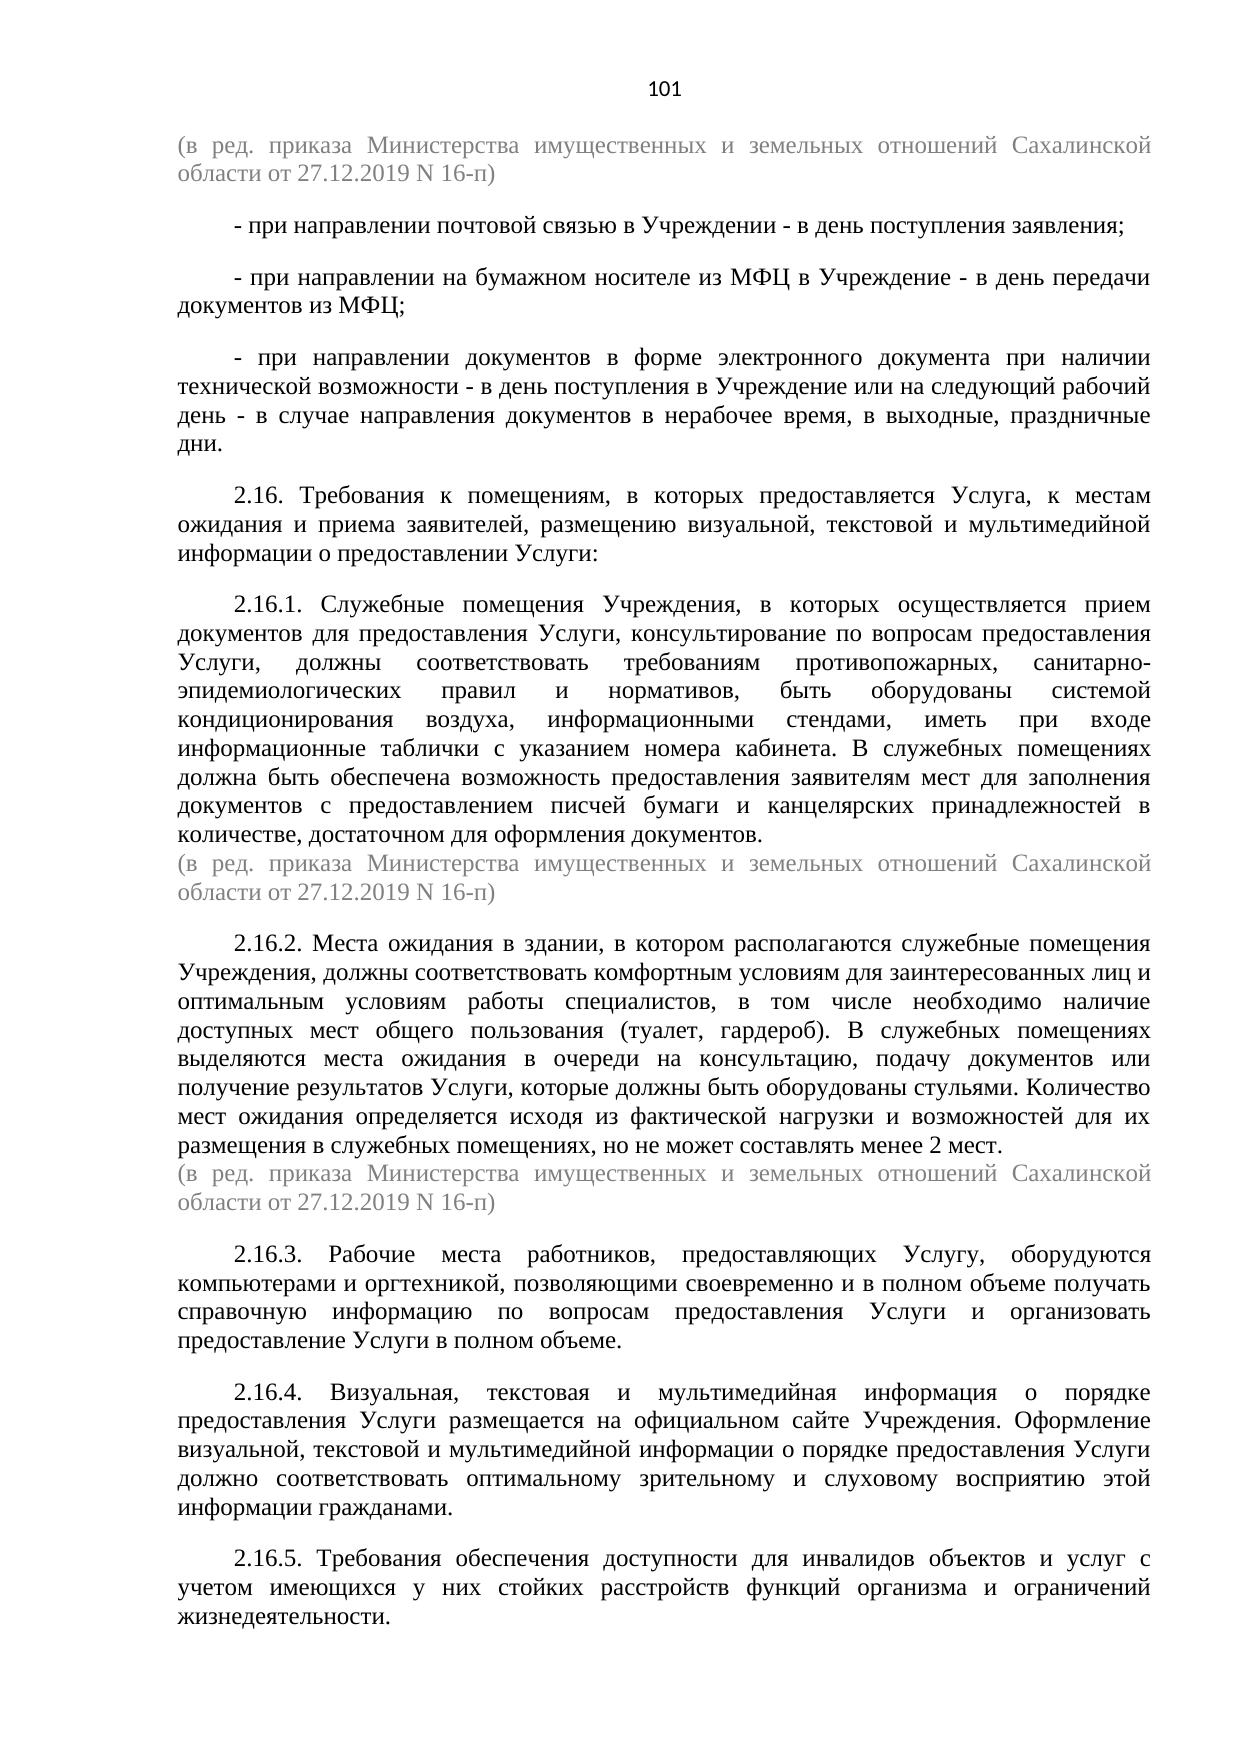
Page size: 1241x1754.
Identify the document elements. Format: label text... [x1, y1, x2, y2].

text - при направлении документов в форме электронного документа при наличии технической возможности - в день поступления в Учреждение или на следующий рабочий день - в случае направления документов в нерабочее время, в выходные, праздничные дни. [177, 342, 1152, 457]
text - при направлении почтовой связью в Учреждении - в день поступления заявления; [177, 210, 1152, 239]
text (в ред. приказа Министерства имущественных и земельных отношений Сахалинской области от 27.12.2019 N 16-п) [177, 1158, 1152, 1216]
text - при направлении на бумажном носителе из МФЦ в Учреждение - в день передачи документов из МФЦ; [177, 262, 1152, 319]
text 2.16.4. Визуальная, текстовая и мультимедийная информация о порядке предоставления Услуги размещается на официальном сайте Учреждения. Оформление визуальной, текстовой и мультимедийной информации о порядке предоставления Услуги должно соответствовать оптимальному зрительному и слуховому восприятию этой информации гражданами. [177, 1377, 1152, 1521]
text 2.16. Требования к помещениям, в которых предоставляется Услуга, к местам ожидания и приема заявителей, размещению визуальной, текстовой и мультимедийной информации о предоставлении Услуги: [177, 480, 1152, 566]
text 2.16.2. Места ожидания в здании, в котором располагаются служебные помещения Учреждения, должны соответствовать комфортным условиям для заинтересованных лиц и оптимальным условиям работы специалистов, в том числе необходимо наличие доступных мест общего пользования (туалет, гардероб). В служебных помещениях выделяются места ожидания в очереди на консультацию, подачу документов или получение результатов Услуги, которые должны быть оборудованы стульями. Количество мест ожидания определяется исходя из фактической нагрузки и возможностей для их размещения в служебных помещениях, но не может составлять менее 2 мест. [177, 928, 1152, 1158]
text 2.16.5. Требования обеспечения доступности для инвалидов объектов и услуг с учетом имеющихся у них стойких расстройств функций организма и ограничений жизнедеятельности. [177, 1543, 1152, 1630]
text 2.16.3. Рабочие места работников, предоставляющих Услугу, оборудуются компьютерами и оргтехникой, позволяющими своевременно и в полном объеме получать справочную информацию по вопросам предоставления Услуги и организовать предоставление Услуги в полном объеме. [177, 1239, 1152, 1354]
text 2.16.1. Служебные помещения Учреждения, в которых осуществляется прием документов для предоставления Услуги, консультирование по вопросам предоставления Услуги, должны соответствовать требованиям противопожарных, санитарно-эпидемиологических правил и нормативов, быть оборудованы системой кондиционирования воздуха, информационными стендами, иметь при входе информационные таблички с указанием номера кабинета. В служебных помещениях должна быть обеспечена возможность предоставления заявителям мест для заполнения документов с предоставлением писчей бумаги и канцелярских принадлежностей в количестве, достаточном для оформления документов. [177, 589, 1152, 848]
text (в ред. приказа Министерства имущественных и земельных отношений Сахалинской области от 27.12.2019 N 16-п) [177, 130, 1152, 187]
text (в ред. приказа Министерства имущественных и земельных отношений Сахалинской области от 27.12.2019 N 16-п) [177, 848, 1152, 906]
